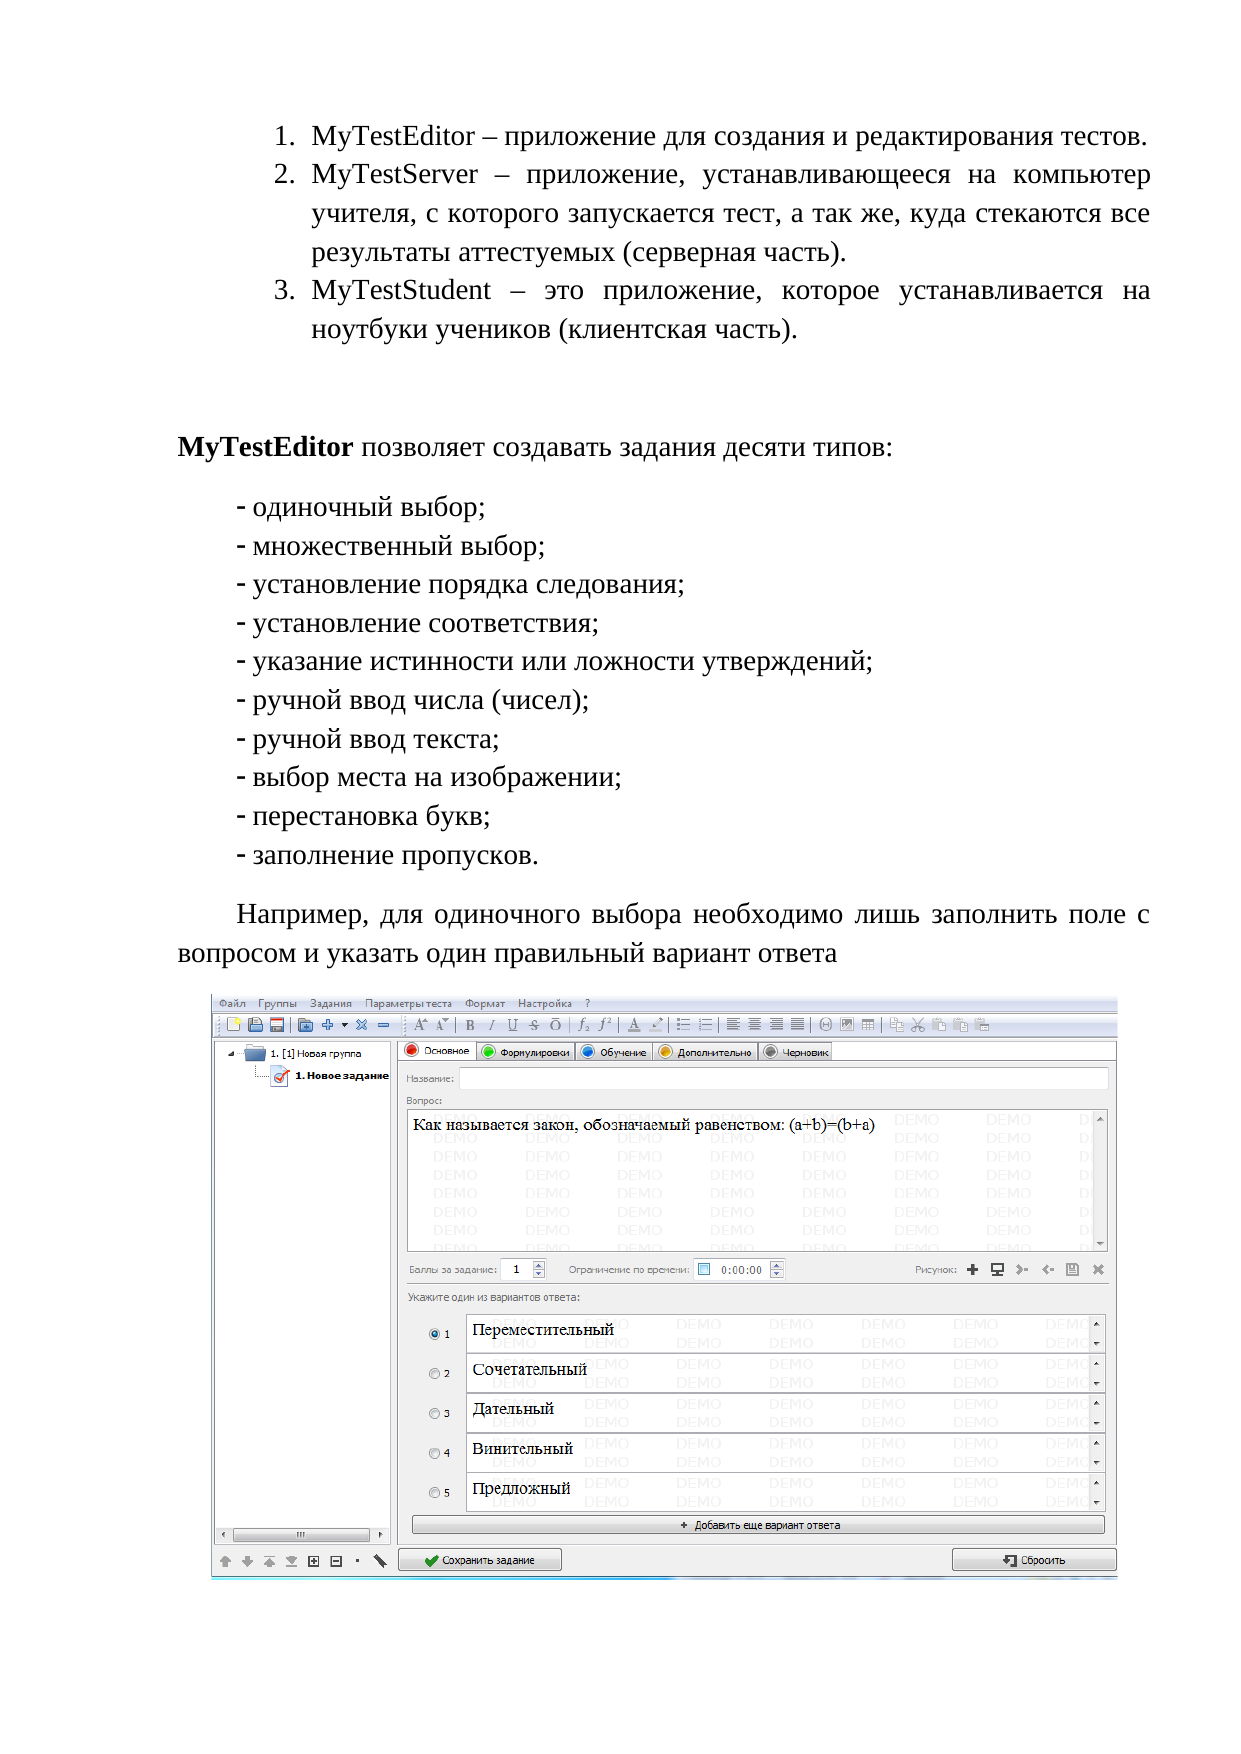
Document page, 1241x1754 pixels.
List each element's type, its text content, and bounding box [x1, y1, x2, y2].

list перестановка букв; [236, 798, 1152, 832]
list MyTestEditor – приложение для создания и редактирования тестов. [274, 118, 1152, 152]
list выбор места на изображении; [236, 759, 1152, 793]
list MyTestStudent – это приложение, которое устанавливается на ноутбуки учеников (клиентская часть). [274, 272, 1152, 344]
list установление порядка следования; [236, 566, 1152, 600]
list множественный выбор; [236, 528, 1152, 561]
text Например, для одиночного выбора необходимо лишь заполнить поле с вопросом и указать один правильный вариант ответа [177, 896, 1152, 968]
list установление соответствия; [236, 605, 1152, 638]
list заполнение пропусков. [236, 837, 1152, 870]
text MyTestEditor позволяет создавать задания десяти типов: [177, 429, 1152, 463]
picture [211, 994, 1118, 1580]
list ручной ввод текста; [236, 721, 1152, 754]
list указание истинности или ложности утверждений; [236, 643, 1152, 677]
list ручной ввод числа (чисел); [236, 682, 1152, 716]
list одиночный выбор; [236, 489, 1152, 523]
list MyTestServer – приложение, устанавливающееся на компьютер учителя, с которого запускается тест, а так же, куда стекаются все результаты аттестуемых (серверная часть). [274, 157, 1152, 267]
